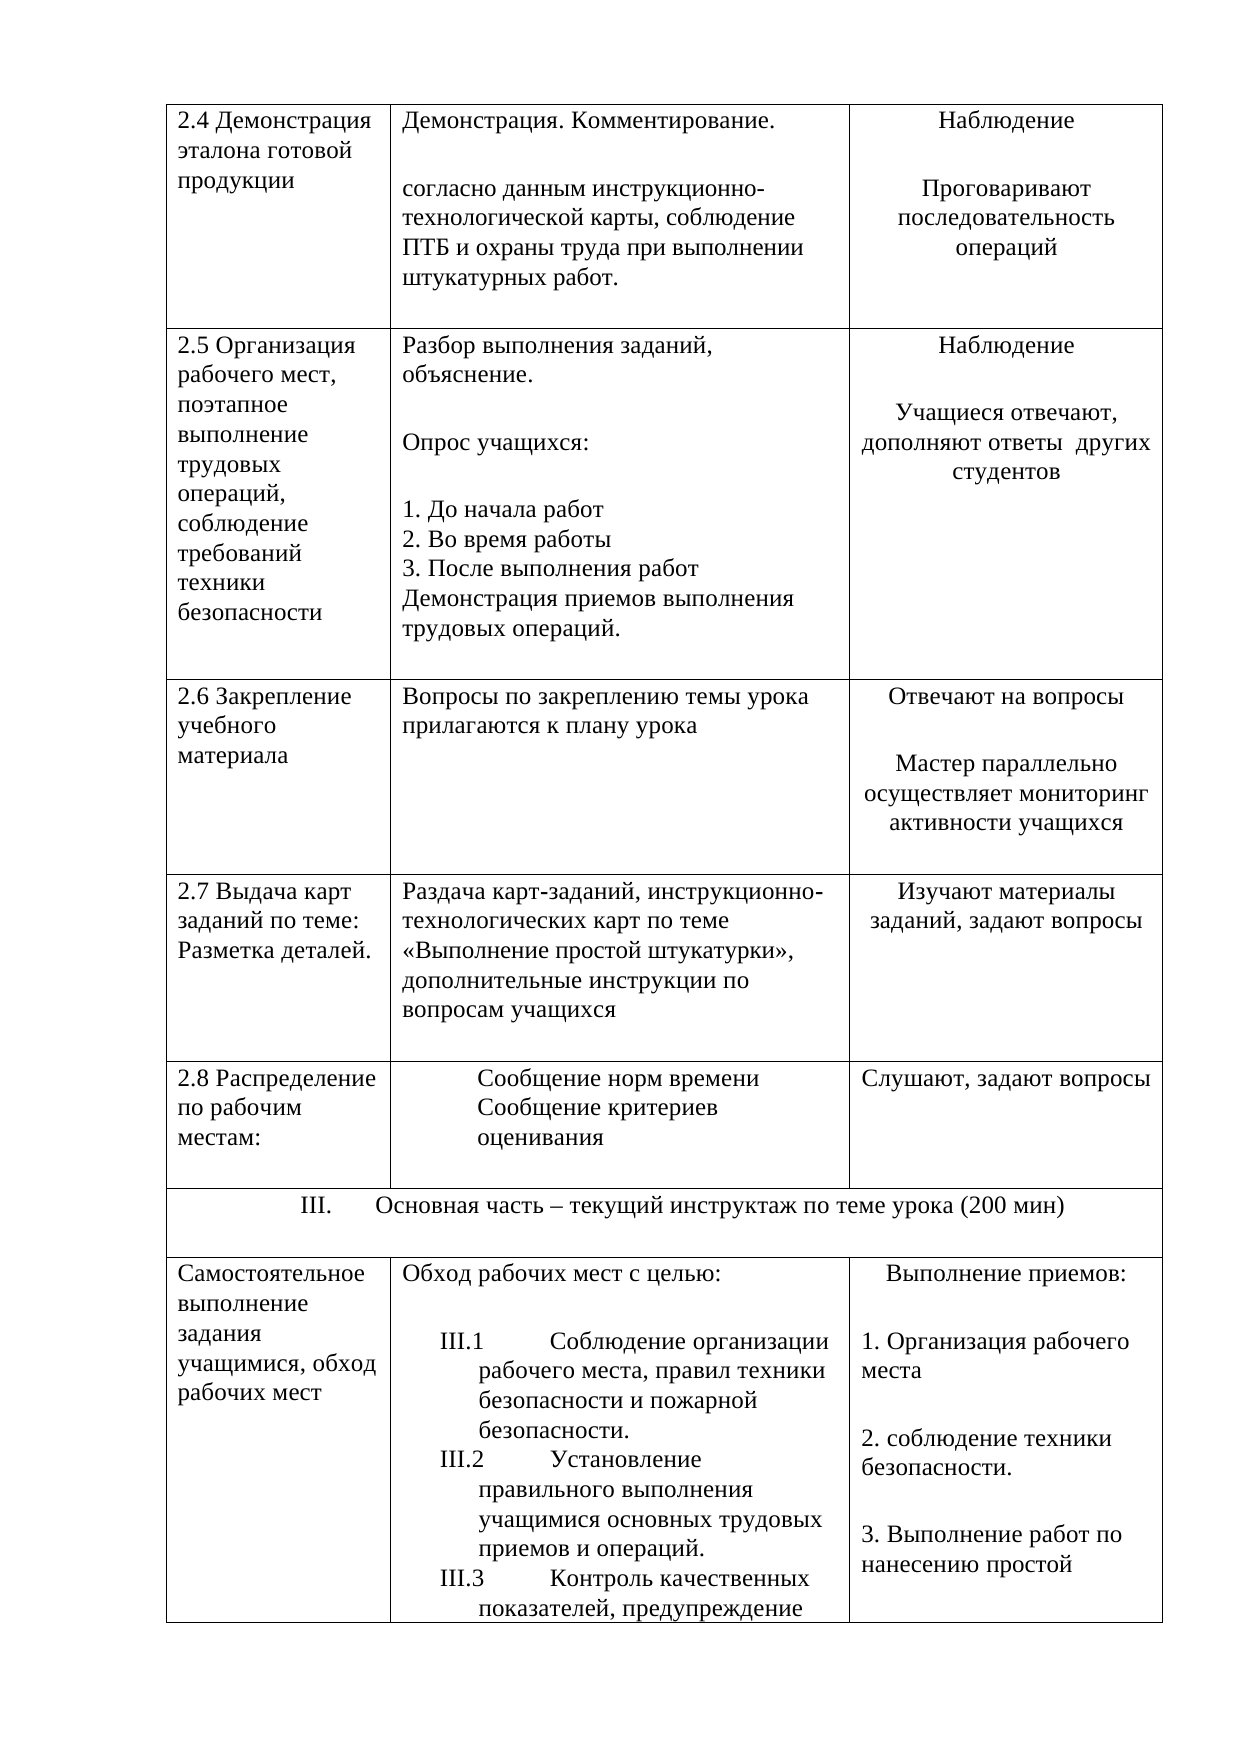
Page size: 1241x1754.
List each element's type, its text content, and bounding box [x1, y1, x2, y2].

table_cell Слушают, задают вопросы [850, 1062, 1162, 1188]
table_cell Раздача карт-заданий, инструкционно-технологических карт по теме «Выполнение простой штукатурки», дополнительные инструкции по вопросам учащихся [391, 875, 849, 1061]
table_cell 2.5 Организация рабочего мест, поэтапное выполнение трудовых операций, соблюдение требований техники безопасности [167, 329, 390, 679]
table_cell Сообщение норм времени Сообщение критериев оценивания [391, 1062, 849, 1188]
table_cell Вопросы по закреплению темы урока прилагаются к плану урока [391, 680, 849, 874]
table_cell Наблюдение Учащиеся отвечают, дополняют ответы других студентов [850, 329, 1162, 679]
table_cell 2.6 Закрепление учебного материала [167, 680, 390, 874]
table_cell 2.8 Распределение по рабочим местам: [167, 1062, 390, 1188]
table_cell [391, 1258, 849, 1622]
table_cell Отвечают на вопросы Мастер параллельно осуществляет мониторинг активности учащихся [850, 680, 1162, 874]
table_cell Наблюдение Проговаривают последовательность операций [850, 105, 1162, 328]
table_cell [167, 1258, 390, 1622]
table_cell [850, 1258, 1162, 1622]
table_cell Демонстрация. Комментирование. согласно данным инструкционно-технологической карты, соблюдение ПТБ и охраны труда при выполнении штукатурных работ. [391, 105, 849, 328]
table_cell 2.7 Выдача карт заданий по теме: Разметка деталей. [167, 875, 390, 1061]
table_cell 2.4 Демонстрация эталона готовой продукции [167, 105, 390, 328]
table_cell Разбор выполнения заданий, объяснение. Опрос учащихся: 1. До начала работ 2. Во время работы 3. После выполнения работ Демонстрация приемов выполнения трудовых операций. [391, 329, 849, 679]
table_cell Основная часть – текущий инструктаж по теме урока (200 мин) [167, 1189, 1162, 1257]
table_cell Изучают материалы заданий, задают вопросы [850, 875, 1162, 1061]
